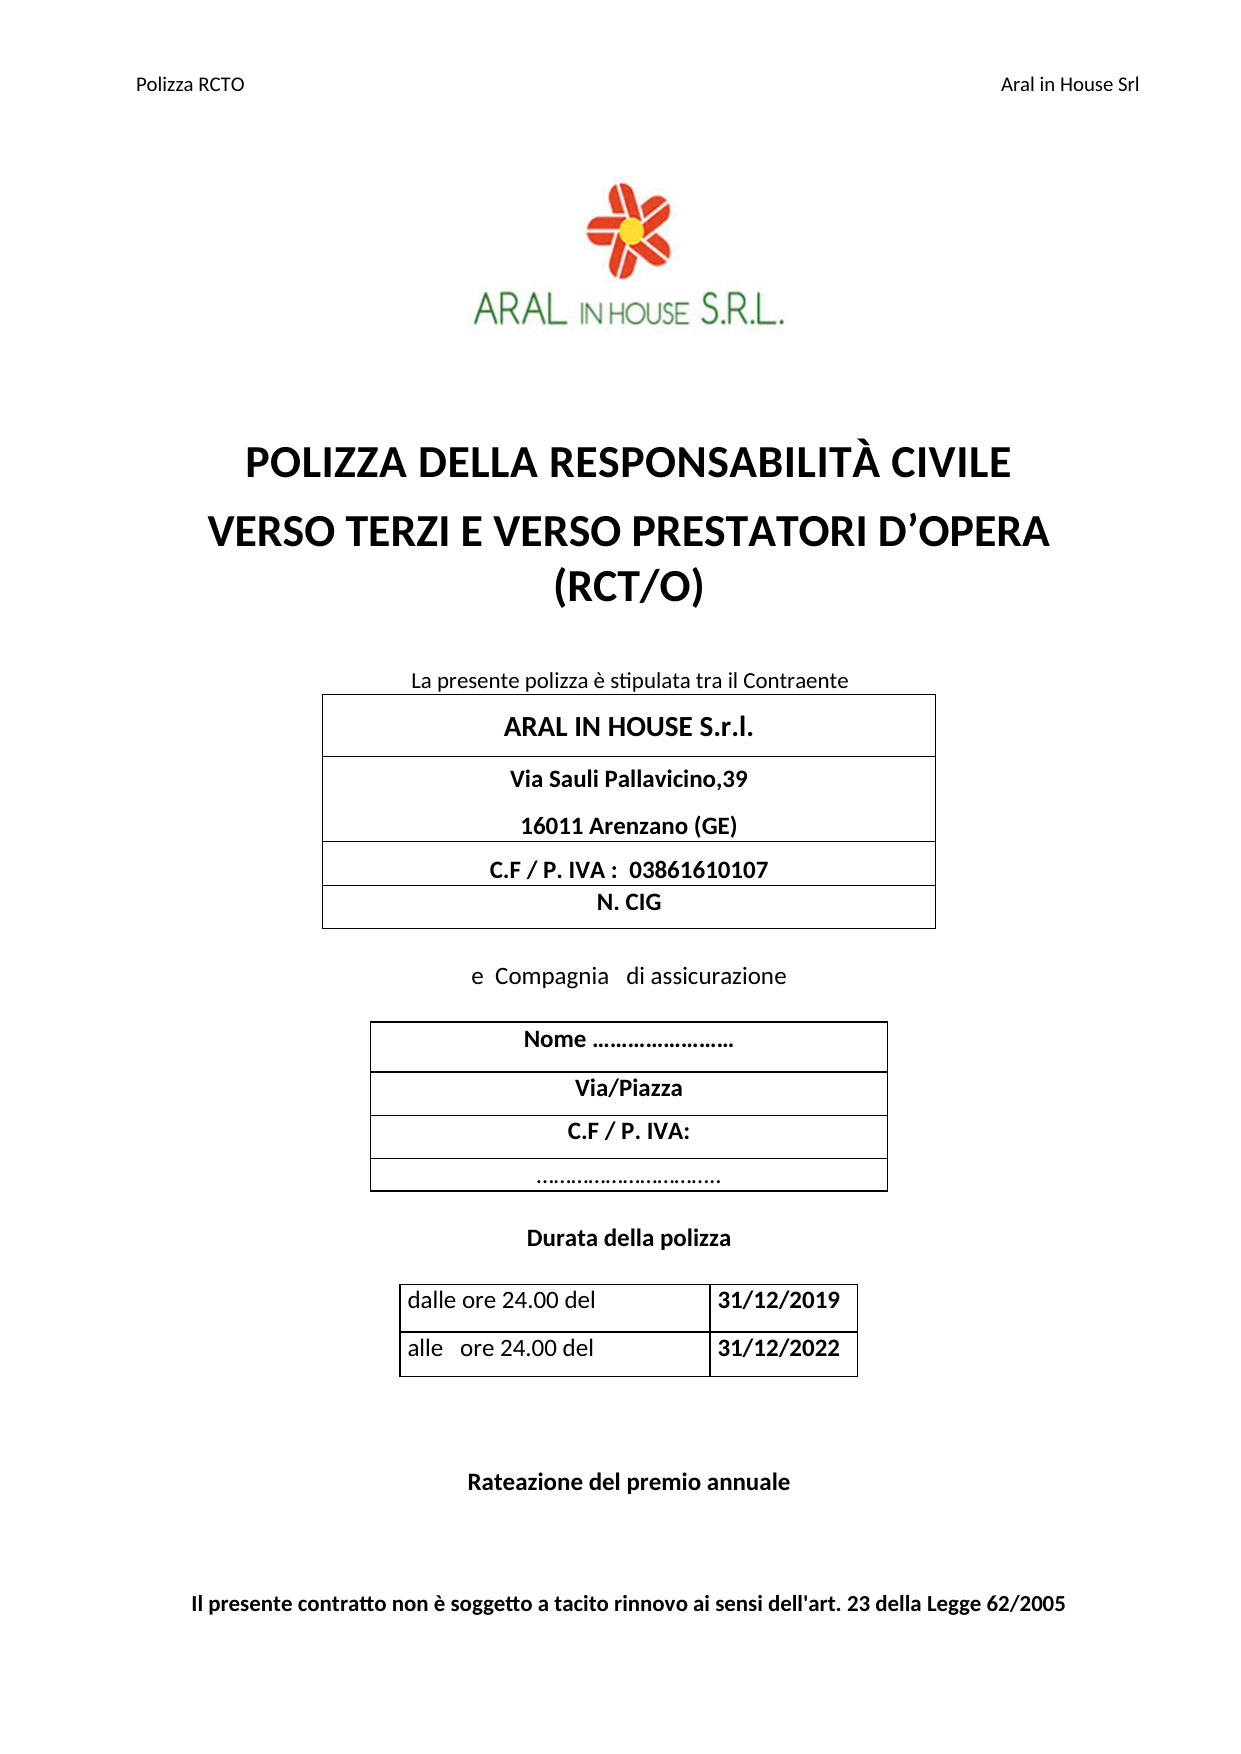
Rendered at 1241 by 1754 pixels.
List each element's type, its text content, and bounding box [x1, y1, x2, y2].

subtitle POLIZZA DELLA RESPONSABILITÀ CIVILE [136, 389, 1122, 489]
table_header [371, 1159, 887, 1190]
text Rateazione del premio annuale [136, 1466, 1122, 1497]
table_header [371, 1073, 887, 1115]
table_cell Via Sauli Pallavicino,39 16011 Arenzano (GE) [323, 757, 935, 841]
table_header [371, 1023, 887, 1071]
table_header ARAL IN HOUSE S.r.l. [323, 695, 935, 756]
picture [430, 155, 828, 354]
table_cell N. CIG [323, 886, 935, 928]
text La presente polizza è stipulata tra il Contraente [133, 666, 1124, 694]
table_header [371, 1116, 887, 1158]
table_cell 31/12/2022 [711, 1333, 857, 1376]
text VERSO TERZI E VERSO PRESTATORI D’OPERA (RCT/O) [136, 501, 1122, 613]
text e Compagnia di assicurazione [133, 960, 1124, 990]
table_cell alle ore 24.00 del [401, 1333, 709, 1376]
table_cell C.F / P. IVA : 03861610107 [323, 842, 935, 885]
text Il presente contratto non è soggetto a tacito rinnovo ai sensi dell'art. 23 della Legge 62/2005 [136, 1589, 1122, 1617]
table_header dalle ore 24.00 del [401, 1285, 709, 1331]
table_header 31/12/2019 [711, 1285, 857, 1331]
text Durata della polizza [133, 1222, 1124, 1253]
